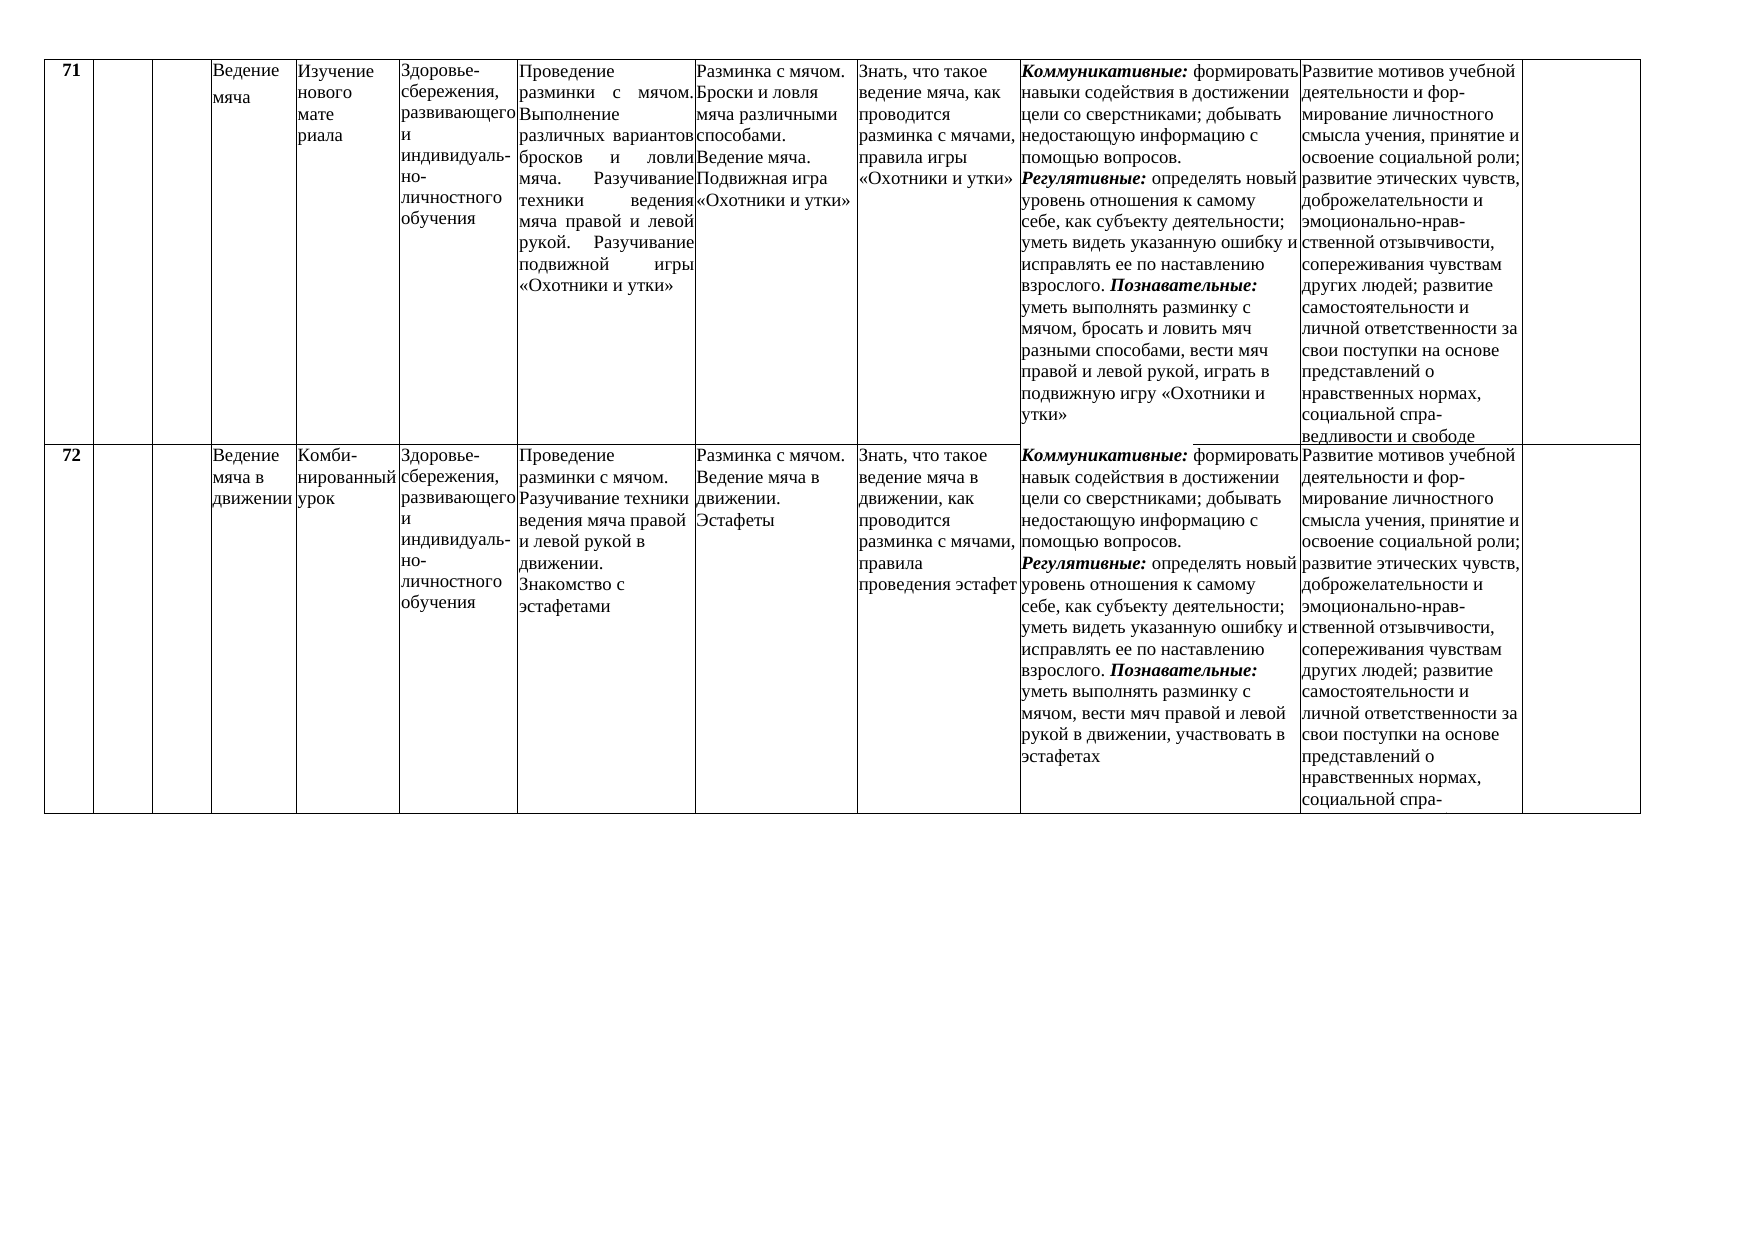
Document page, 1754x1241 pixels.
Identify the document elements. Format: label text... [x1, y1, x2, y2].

table_cell [94, 60, 152, 444]
table_cell [1523, 445, 1640, 813]
table_cell Разминка с мячом. Ведение мяча в движении. Эстафеты [696, 445, 857, 813]
table_cell Проведение разминки с мячом. Разучивание техники ведения мяча правой и левой рукой в движении. Знакомство с эстафетами [518, 445, 695, 813]
table_cell Изучение нового мате риала [297, 60, 399, 444]
table_cell Знать, что такое ведение мяча, как проводится разминка с мячами, правила игры «Охотники и утки» [858, 60, 1020, 444]
table_cell Коммуникативные: формировать навык содействия в достижении цели со сверстниками; добывать недостающую информацию с помощью вопросов. Регулятивные: определять новый уровень отношения к самому себе, как субъекту деятельности; уметь видеть указанную ошибку и исправлять ее по наставлению взрослого. Познавательные: уметь выполнять разминку с мячом, вести мяч правой и левой рукой в движении, участвовать в эстафетах [1021, 445, 1300, 813]
table_cell [153, 60, 211, 444]
table_cell Знать, что такое ведение мяча в движении, как проводится разминка с мячами, правила проведения эстафет [858, 445, 1020, 813]
table_cell Развитие мотивов учебной деятельности и формирование личностного смысла учения, принятие и освоение социальной роли; развитие этических чувств, доброжелательности и эмоционально-нравственной отзывчивости, сопереживания чувствам других людей; развитие самостоятельности и личной ответственности за свои поступки на основе представлений о нравственных нормах, социальной справедливости и свободе [1301, 60, 1522, 444]
table_cell Развитие мотивов учебной деятельности и формирование личностного смысла учения, принятие и освоение социальной роли; развитие этических чувств, доброжелательности и эмоционально-нравственной отзывчивости, сопереживания чувствам других людей; развитие самостоятельности и личной ответственности за свои поступки на основе представлений о нравственных нормах, социальной справедливости и свободе [1301, 445, 1522, 813]
table_cell Здоровье- сбережения, развивающего и индивидуально-личностного обучения [400, 60, 517, 444]
table_cell Разминка с мячом. Броски и ловля мяча различными способами. Ведение мяча. Подвижная игра «Охотники и утки» [696, 60, 857, 444]
table_cell 72 [45, 445, 93, 813]
table_cell Здоровье- сбережения, развивающего и индивидуально-личностного обучения [400, 445, 517, 813]
table_cell Комбинированный урок [297, 445, 399, 813]
table_cell [94, 445, 152, 813]
table_cell Коммуникативные: формировать навыки содействия в достижении цели со сверстниками; добывать недостающую информацию с помощью вопросов. Регулятивные: определять новый уровень отношения к самому себе, как субъекту деятельности; уметь видеть указанную ошибку и исправлять ее по наставлению взрослого. Познавательные: уметь выполнять разминку с мячом, бросать и ловить мяч разными способами, вести мяч правой и левой рукой, играть в подвижную игру «Охотники и утки» [1021, 60, 1300, 444]
table_cell Проведение разминки с мячом. Выполнение различных вариантов бросков и ловли мяча. Разучивание техники ведения мяча правой и левой рукой. Разучивание подвижной игры «Охотники и утки» [518, 60, 695, 444]
table_cell Ведение мяча [212, 60, 296, 444]
table_cell 71 [45, 60, 93, 444]
table_cell Ведение мяча в движении [212, 445, 296, 813]
table_cell [153, 445, 211, 813]
table_cell [1523, 60, 1640, 444]
